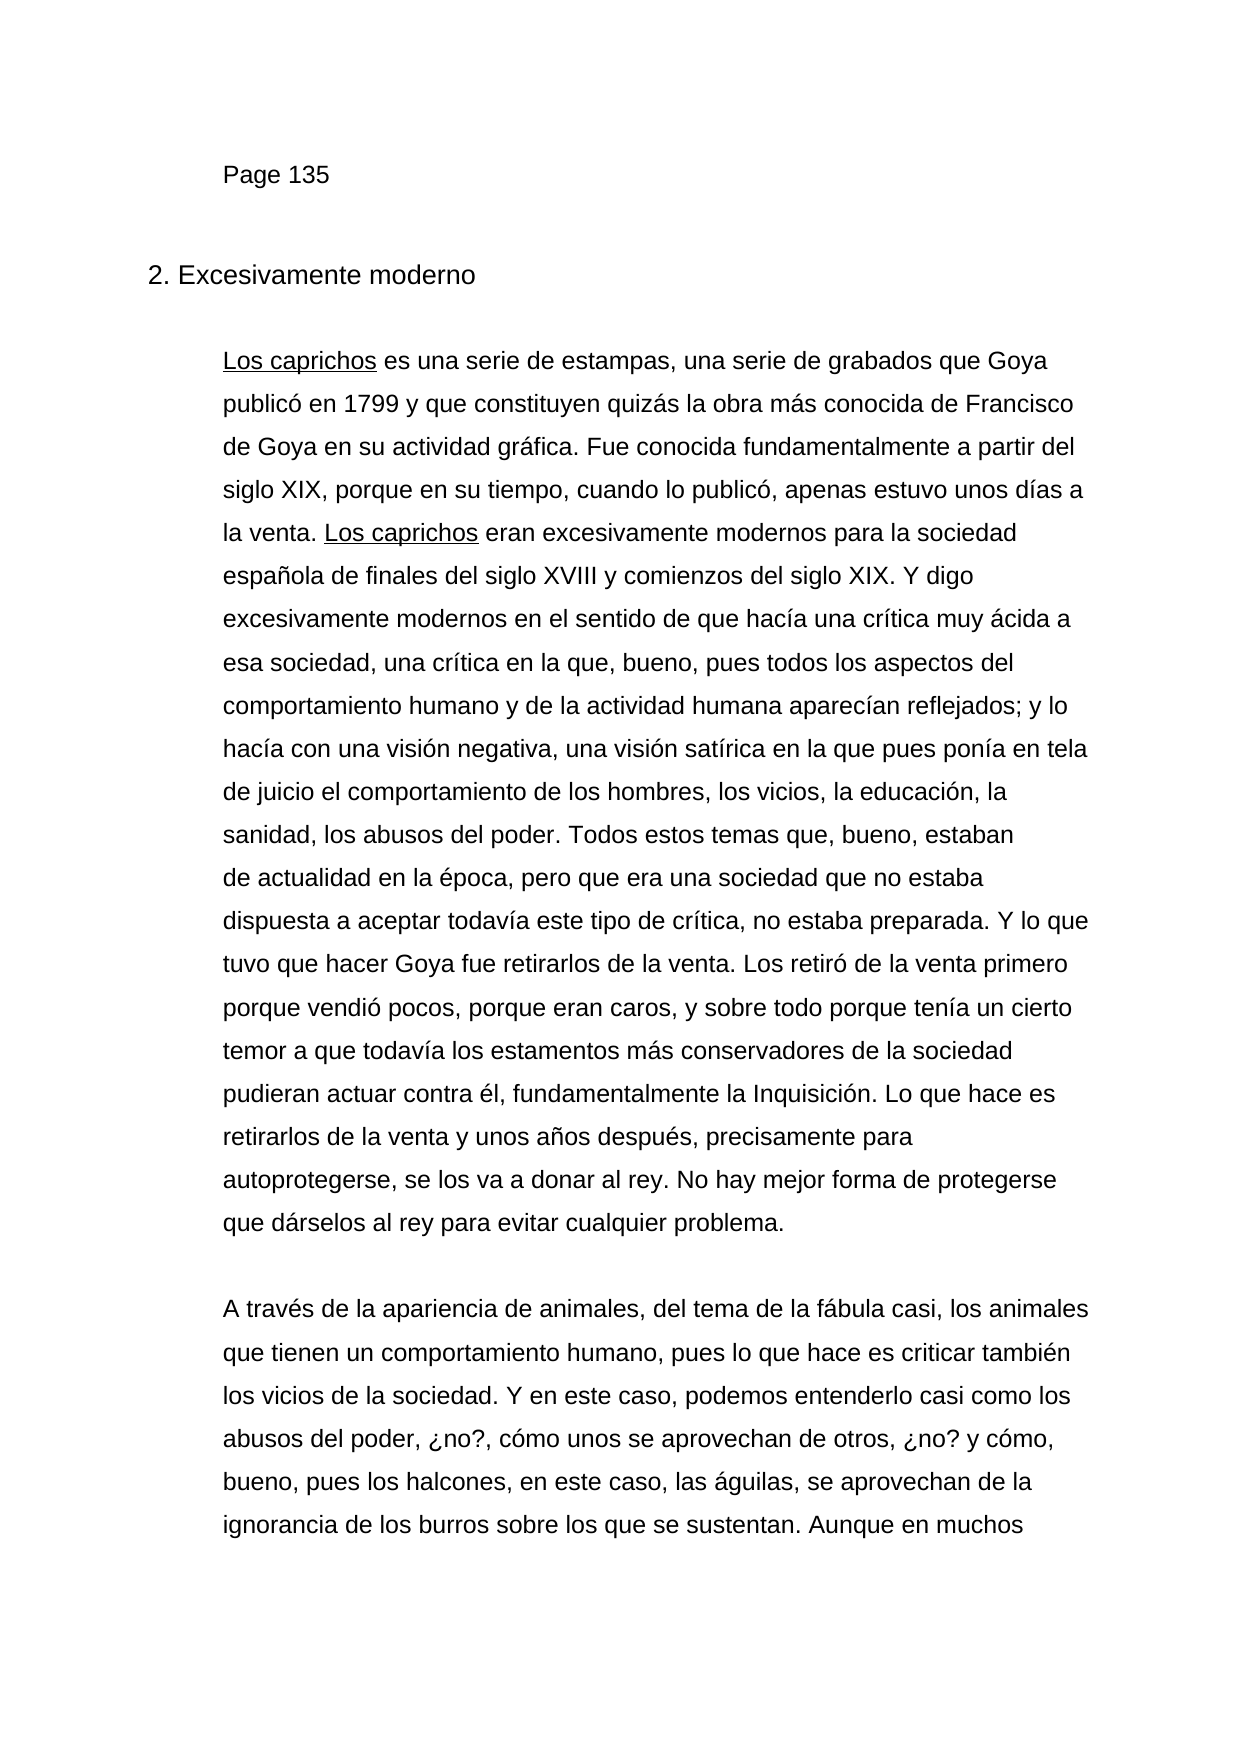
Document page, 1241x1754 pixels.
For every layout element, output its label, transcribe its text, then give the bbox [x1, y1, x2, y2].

list retirarlos de la venta y unos años después, precisamente para autoprotegerse, se los va a donar al rey. No hay mejor forma de protegerse que dárselos al rey para evitar cualquier problema. [223, 1122, 1093, 1237]
list A través de la apariencia de animales, del tema de la fábula casi, los animales que tienen un comportamiento humano, pues lo que hace es criticar también los vicios de la sociedad. Y en este caso, podemos entenderlo casi como los abusos del poder, ¿no?, cómo unos se aprovechan de otros, ¿no? y cómo, bueno, pues los halcones, en este caso, las águilas, se aprovechan de la ignorancia de los burros sobre los que se sustentan. Aunque en muchos [223, 1294, 1093, 1539]
list Los caprichos es una serie de estampas, una serie de grabados que Goya publicó en 1799 y que constituyen quizás la obra más conocida de Francisco de Goya en su actividad gráfica. Fue conocida fundamentalmente a partir del siglo XIX, porque en su tiempo, cuando lo publicó, apenas estuvo unos días a la venta. Los caprichos eran excesivamente modernos para la sociedad española de finales del siglo XVIII y comienzos del siglo XIX. Y digo excesivamente modernos en el sentido de que hacía una crítica muy ácida a esa sociedad, una crítica en la que, bueno, pues todos los aspectos del comportamiento humano y de la actividad humana aparecían reflejados; y lo hacía con una visión negativa, una visión satírica en la que pues ponía en tela de juicio el comportamiento de los hombres, los vicios, la educación, la sanidad, los abusos del poder. Todos estos temas que, bueno, estaban [223, 346, 1093, 849]
list Page 135 [223, 160, 1093, 189]
list de actualidad en la época, pero que era una sociedad que no estaba dispuesta a aceptar todavía este tipo de crítica, no estaba preparada. Y lo que tuvo que hacer Goya fue retirarlos de la venta. Los retiró de la venta primero [223, 863, 1093, 978]
list porque vendió pocos, porque eran caros, y sobre todo porque tenía un cierto temor a que todavía los estamentos más conservadores de la sociedad pudieran actuar contra él, fundamentalmente la Inquisición. Lo que hace es [223, 993, 1093, 1108]
subtitle 2. Excesivamente moderno [148, 259, 1093, 290]
